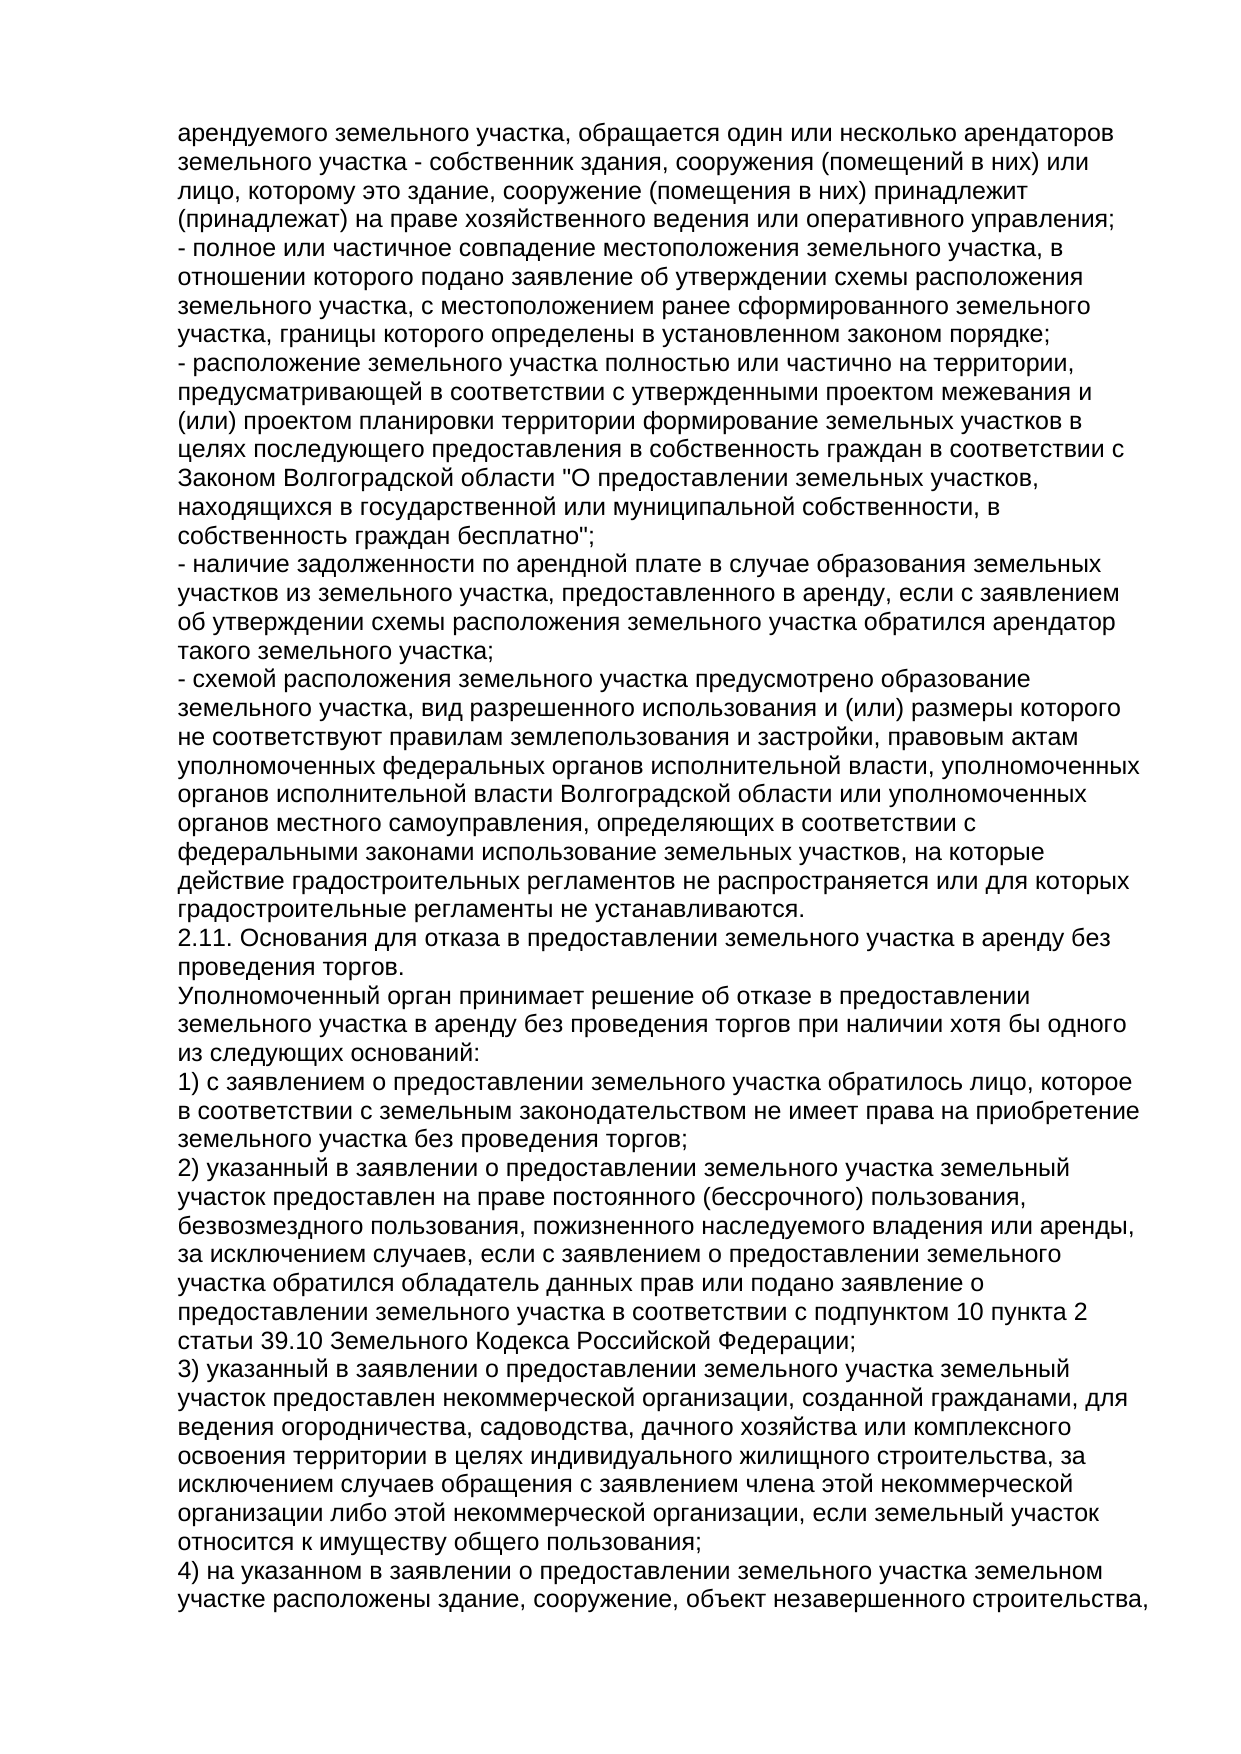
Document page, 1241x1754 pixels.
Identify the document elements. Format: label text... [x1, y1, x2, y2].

text - наличие задолженности по арендной плате в случае образования земельных участков из земельного участка, предоставленного в аренду, если с заявлением об утверждении схемы расположения земельного участка обратился арендатор такого земельного участка; [177, 549, 1152, 664]
text Уполномоченный орган принимает решение об отказе в предоставлении земельного участка в аренду без проведения торгов при наличии хотя бы одного из следующих оснований: [177, 981, 1152, 1067]
text 1) с заявлением о предоставлении земельного участка обратилось лицо, которое в соответствии с земельным законодательством не имеет права на приобретение земельного участка без проведения торгов; [177, 1067, 1152, 1153]
text - расположение земельного участка полностью или частично на территории, предусматривающей в соответствии с утвержденными проектом межевания и (или) проектом планировки территории формирование земельных участков в целях последующего предоставления в собственность граждан в соответствии с Законом Волгоградской области "О предоставлении земельных участков, находящихся в государственной или муниципальной собственности, в собственность граждан бесплатно"; [177, 348, 1152, 549]
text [177, 118, 1152, 233]
text 2.11. Основания для отказа в предоставлении земельного участка в аренду без проведения торгов. [177, 923, 1152, 981]
text - схемой расположения земельного участка предусмотрено образование земельного участка, вид разрешенного использования и (или) размеры которого не соответствуют правилам землепользования и застройки, правовым актам уполномоченных федеральных органов исполнительной власти, уполномоченных органов исполнительной власти Волгоградской области или уполномоченных органов местного самоуправления, определяющих в соответствии с федеральными законами использование земельных участков, на которые действие градостроительных регламентов не распространяется или для которых градостроительные регламенты не устанавливаются. [177, 664, 1152, 923]
text 2) указанный в заявлении о предоставлении земельного участка земельный участок предоставлен на праве постоянного (бессрочного) пользования, безвозмездного пользования, пожизненного наследуемого владения или аренды, за исключением случаев, если с заявлением о предоставлении земельного участка обратился обладатель данных прав или подано заявление о предоставлении земельного участка в соответствии с подпунктом 10 пункта 2 статьи 39.10 Земельного Кодекса Российской Федерации; [177, 1153, 1152, 1354]
text 3) указанный в заявлении о предоставлении земельного участка земельный участок предоставлен некоммерческой организации, созданной гражданами, для ведения огородничества, садоводства, дачного хозяйства или комплексного освоения территории в целях индивидуального жилищного строительства, за исключением случаев обращения с заявлением члена этой некоммерческой организации либо этой некоммерческой организации, если земельный участок относится к имуществу общего пользования; [177, 1354, 1152, 1556]
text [177, 1556, 1152, 1613]
text - полное или частичное совпадение местоположения земельного участка, в отношении которого подано заявление об утверждении схемы расположения земельного участка, с местоположением ранее сформированного земельного участка, границы которого определены в установленном законом порядке; [177, 233, 1152, 348]
